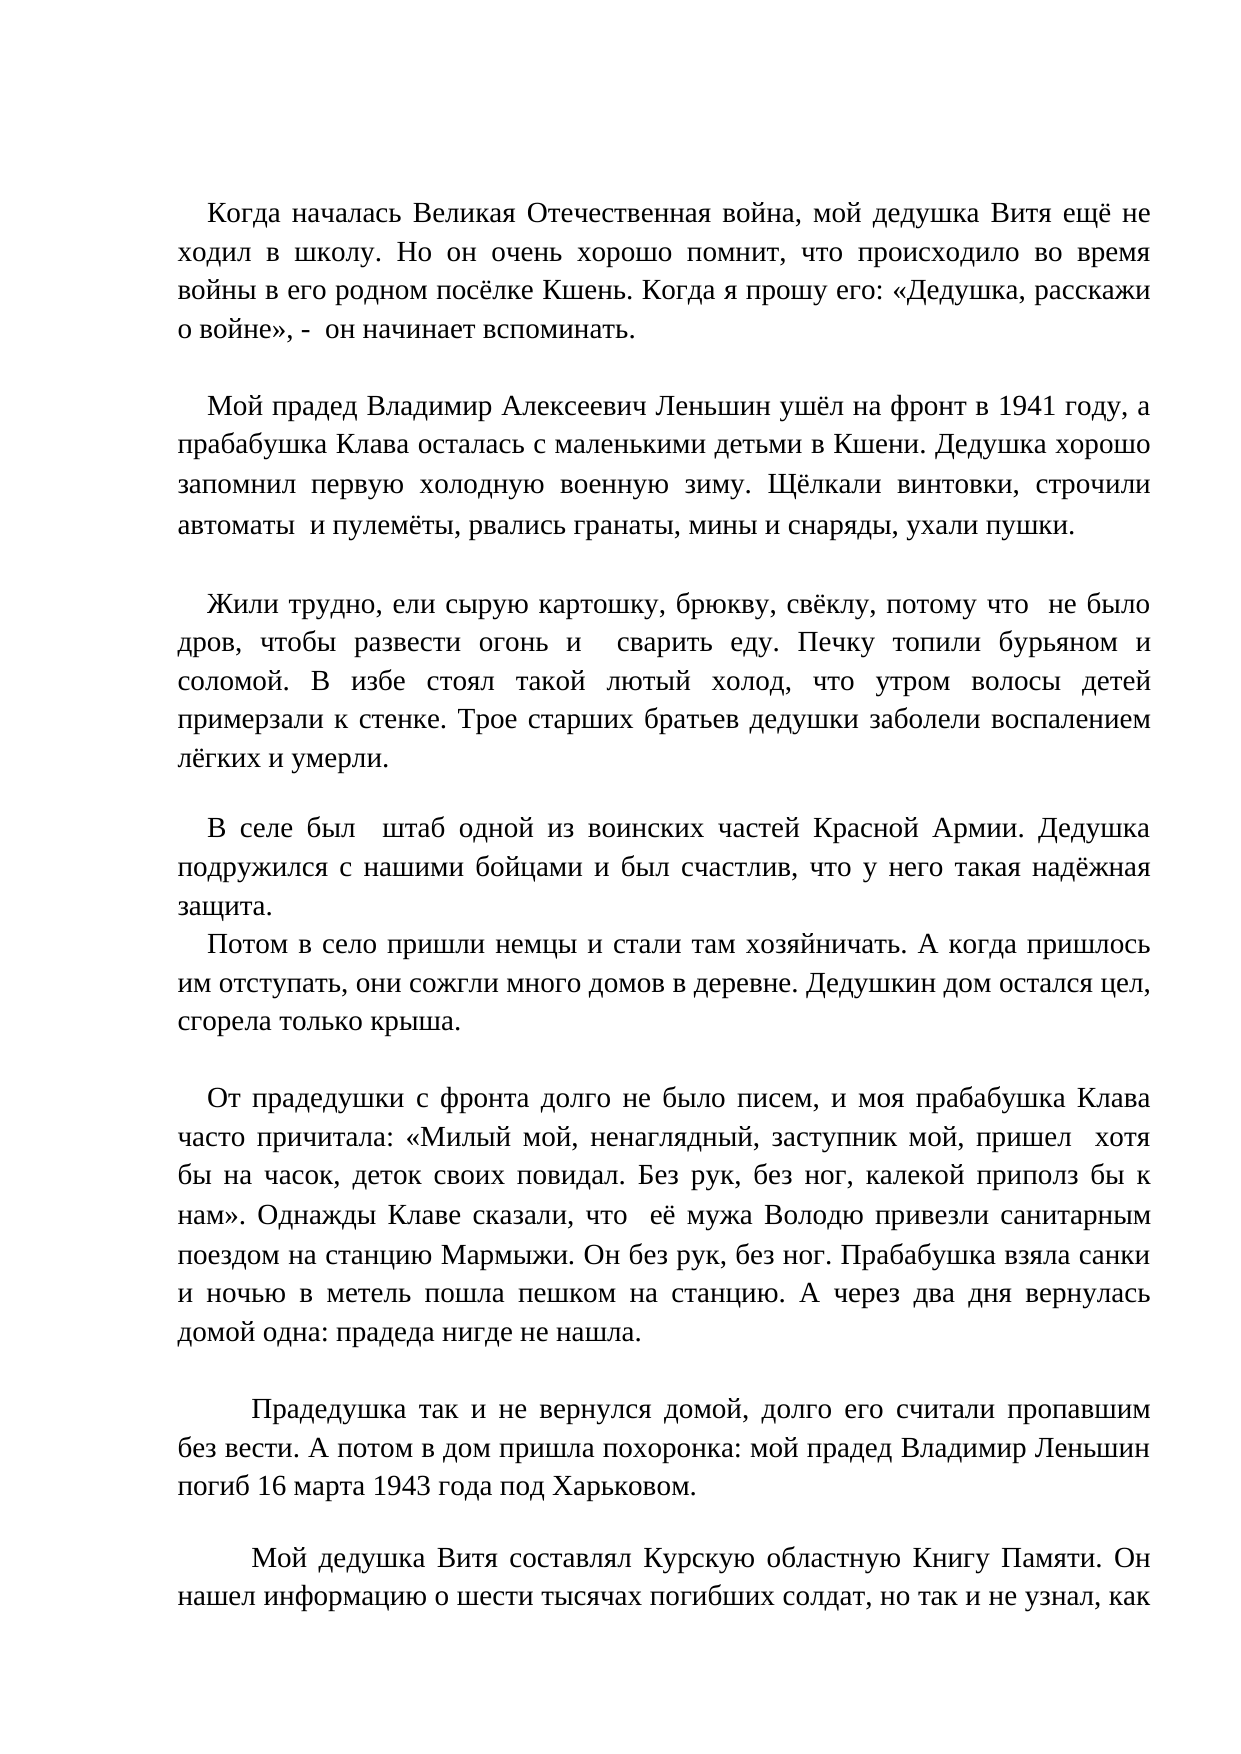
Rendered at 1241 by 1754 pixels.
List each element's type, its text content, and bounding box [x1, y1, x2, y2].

text В селе был штаб одной из воинских частей Красной Армии. Дедушка подружился с нашими бойцами и был счастлив, что у него такая надёжная защита. [177, 811, 1152, 921]
text Прадедушка так и не вернулся домой, долго его считали пропавшим без вести. А потом в дом пришла похоронка: мой прадед Владимир Леньшин погиб 16 марта 1943 года под Харьковом. [177, 1391, 1152, 1502]
text Потом в село пришли немцы и стали там хозяйничать. А когда пришлось им отступать, они сожгли много домов в деревне. Дедушкин дом остался цел, сгорела только крыша. [177, 926, 1152, 1037]
text Мой прадед Владимир Алексеевич Леньшин ушёл на фронт в 1941 году, а прабабушка Клава осталась с маленькими детьми в Кшени. Дедушка хорошо запомнил первую холодную военную зиму. Щёлкали винтовки, строчили автоматы и пулемёты, рвались гранаты, мины и снаряды, ухали пушки. [177, 388, 1152, 542]
text Когда началась Великая Отечественная война, мой дедушка Витя ещё не ходил в школу. Но он очень хорошо помнит, что происходило во время войны в его родном посёлке Кшень. Когда я прошу его: «Дедушка, расскажи о войне», - он начинает вспоминать. [177, 195, 1152, 344]
text От прадедушки с фронта долго не было писем, и моя прабабушка Клава часто причитала: «Милый мой, ненаглядный, заступник мой, пришел хотя бы на часок, деток своих повидал. Без рук, без ног, калекой приполз бы к нам». Однажды Клаве сказали, что её мужа Володю привезли санитарным поездом на станцию Мармыжи. Он без рук, без ног. Прабабушка взяла санки и ночью в метель пошла пешком на станцию. А через два дня вернулась домой одна: прадеда нигде не нашла. [177, 1080, 1152, 1348]
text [177, 1540, 1152, 1612]
text Жили трудно, ели сырую картошку, брюкву, свёклу, потому что не было дров, чтобы развести огонь и сварить еду. Печку топили бурьяном и соломой. В избе стоял такой лютый холод, что утром волосы детей примерзали к стенке. Трое старших братьев дедушки заболели воспалением лёгких и умерли. [177, 586, 1152, 773]
